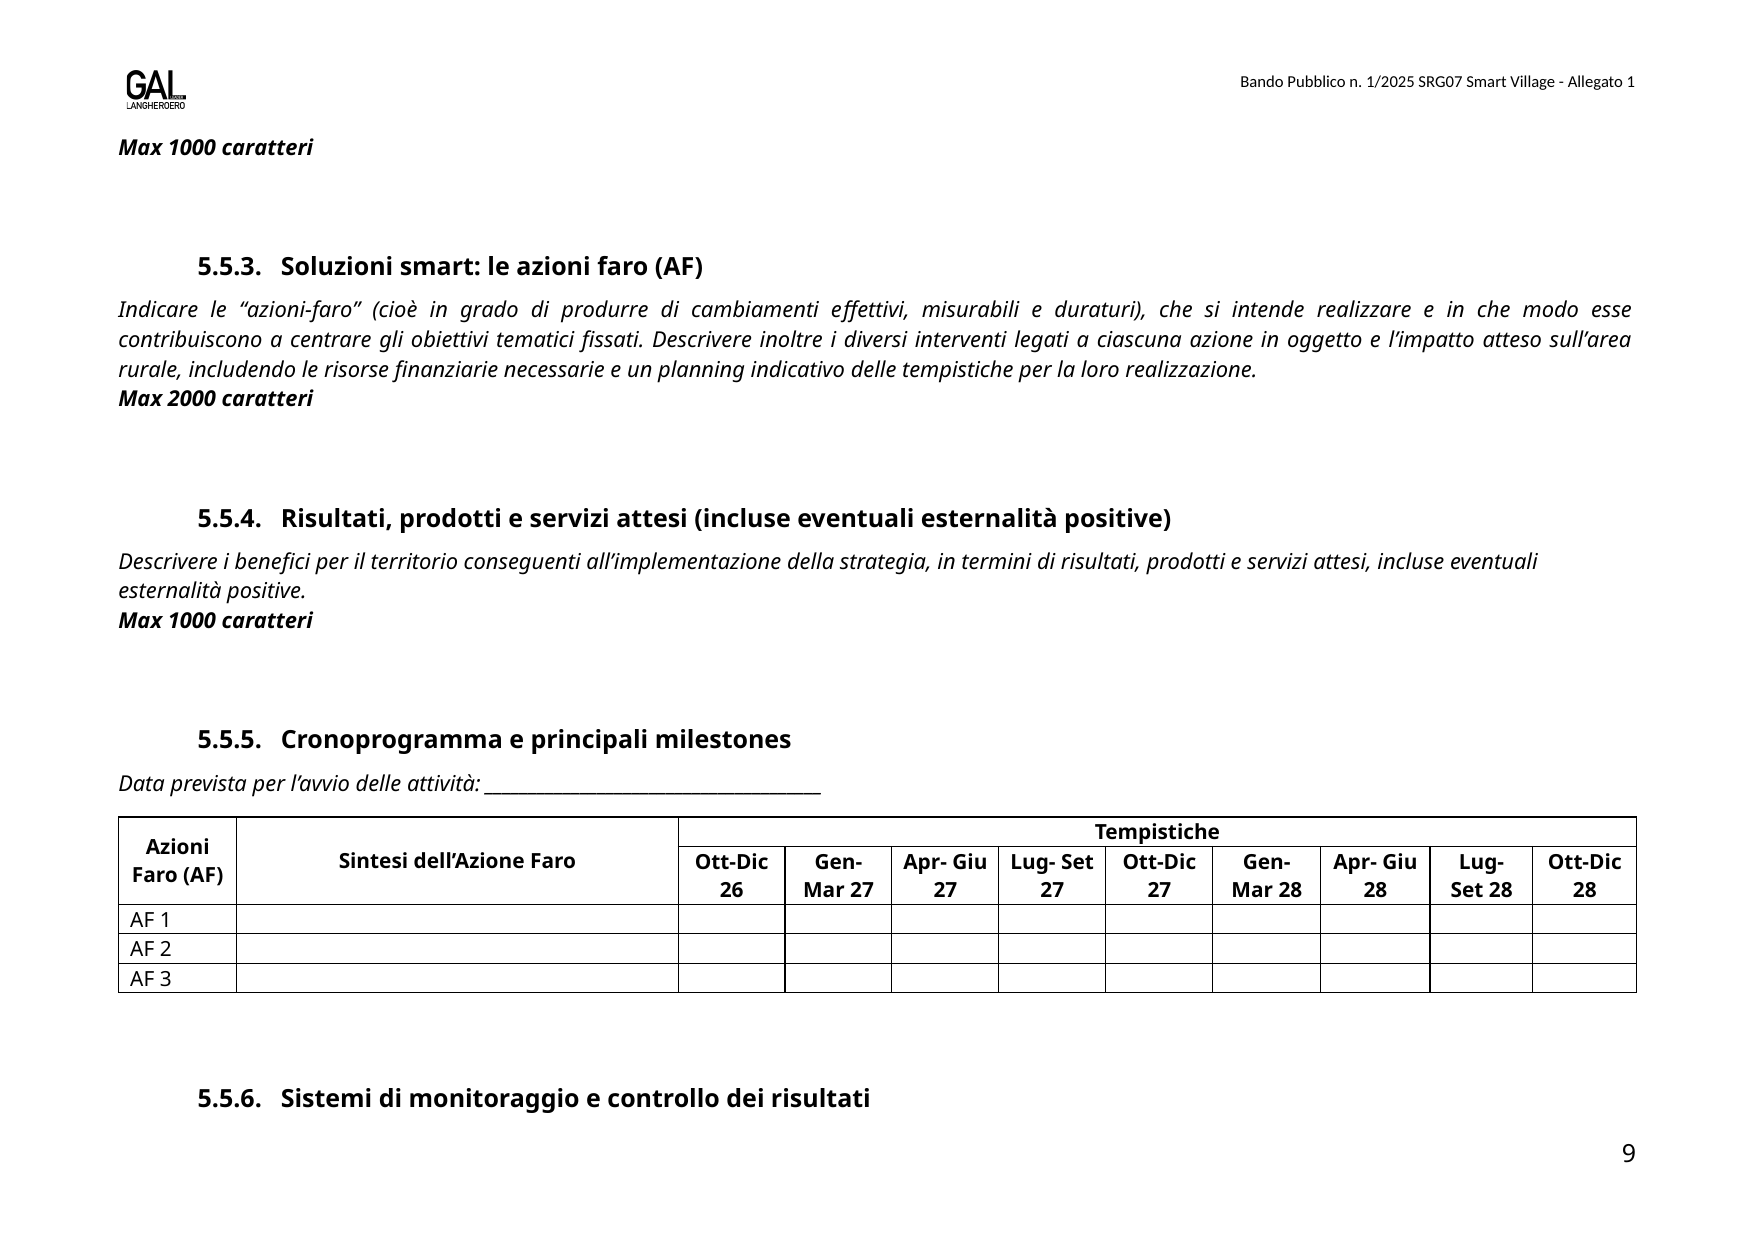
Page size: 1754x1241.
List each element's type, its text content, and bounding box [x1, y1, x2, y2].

table_cell [999, 934, 1105, 963]
table_cell [1213, 964, 1320, 992]
subtitle Soluzioni smart: le azioni faro (AF) [262, 249, 1636, 283]
table_cell Ott-Dic 27 [1106, 847, 1212, 904]
table_cell AF 3 [119, 964, 236, 992]
table_cell [892, 964, 998, 992]
table_cell [1431, 934, 1532, 963]
text Max 1000 caratteri [118, 605, 1636, 635]
table_cell Ott-Dic 26 [679, 847, 784, 904]
table_cell [1533, 964, 1636, 992]
table_cell Apr- Giu 27 [892, 847, 998, 904]
table_cell [237, 905, 678, 933]
table_cell [786, 934, 891, 963]
table_header Tempistiche [679, 818, 1636, 846]
subtitle Sistemi di monitoraggio e controllo dei risultati [262, 1080, 1636, 1114]
table_cell [786, 905, 891, 933]
text Descrivere i benefici per il territorio conseguenti all’implementazione della strategia, in termini di risultati, prodotti e servizi attesi, incluse eventuali esternalità positive. [118, 546, 1636, 605]
table_cell [1321, 964, 1429, 992]
table_cell [1213, 934, 1320, 963]
table_cell [999, 964, 1105, 992]
table_cell [679, 934, 784, 963]
text Max 2000 caratteri [118, 383, 1636, 413]
table_cell [679, 964, 784, 992]
table_cell Lug- Set 28 [1431, 847, 1532, 904]
table_cell Lug- Set 27 [999, 847, 1105, 904]
subtitle Cronoprogramma e principali milestones [262, 722, 1636, 756]
table_cell [1106, 934, 1212, 963]
table_cell Gen-Mar 27 [786, 847, 891, 904]
table_cell [237, 934, 678, 963]
table_cell [679, 905, 784, 933]
table_cell [999, 905, 1105, 933]
table_cell AF 1 [119, 905, 236, 933]
table_cell [892, 905, 998, 933]
table_header Azioni Faro (AF) [119, 818, 236, 904]
table_cell Gen-Mar 28 [1213, 847, 1320, 904]
table_header Sintesi dell’Azione Faro [237, 818, 678, 904]
text Max 1000 caratteri [118, 132, 1636, 162]
table_cell Apr- Giu 28 [1321, 847, 1429, 904]
table_cell [1106, 905, 1212, 933]
table_cell [1321, 934, 1429, 963]
table_cell [786, 964, 891, 992]
table_cell [1431, 905, 1532, 933]
table_cell AF 2 [119, 934, 236, 963]
text Indicare le “azioni-faro” (cioè in grado di produrre di cambiamenti eﬀettivi, misurabili e duraturi), che si intende realizzare e in che modo esse contribuiscono a centrare gli obiettivi tematici ﬁssati. Descrivere inoltre i diversi interventi legati a ciascuna azione in oggetto e l’impatto atteso sull’area rurale, includendo le risorse ﬁnanziarie necessarie e un planning indicativo delle tempistiche per la loro realizzazione. [118, 294, 1636, 383]
table_cell Ott-Dic 28 [1533, 847, 1636, 904]
table_cell [1321, 905, 1429, 933]
table_cell [1431, 964, 1532, 992]
table_cell [1533, 905, 1636, 933]
table_cell [892, 934, 998, 963]
table_cell [1533, 934, 1636, 963]
picture [126, 70, 186, 109]
table_cell [1213, 905, 1320, 933]
subtitle Risultati, prodotti e servizi attesi (incluse eventuali esternalità positive) [262, 500, 1636, 534]
table_cell [1106, 964, 1212, 992]
table_cell [237, 964, 678, 992]
text Data prevista per l’avvio delle attività: _______________________________________ [118, 768, 1636, 797]
